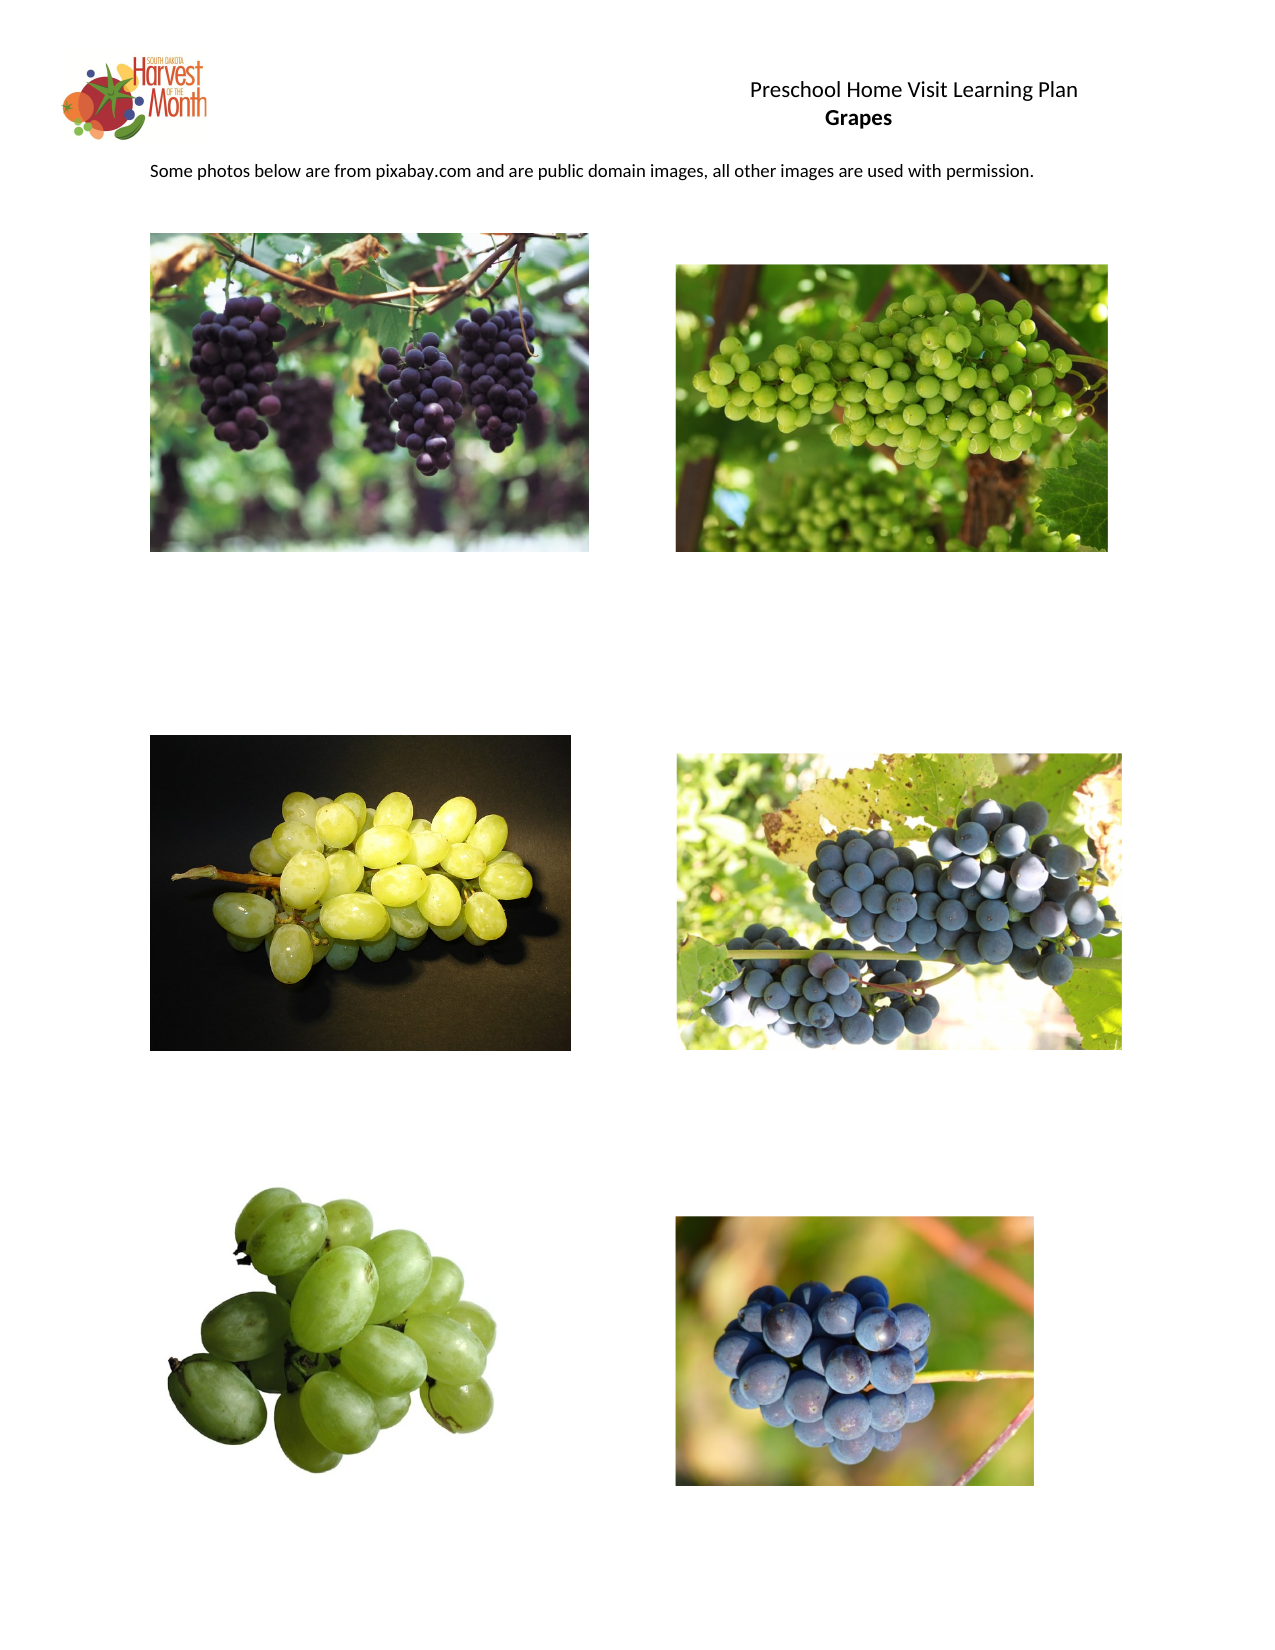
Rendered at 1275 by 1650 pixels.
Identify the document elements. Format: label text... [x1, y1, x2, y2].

text Some photos below are from pixabay.com and are public domain images, all other images are used with permission. [150, 159, 1125, 182]
picture [150, 233, 589, 552]
picture [59, 50, 207, 142]
picture [150, 735, 571, 1051]
picture [150, 1172, 516, 1486]
picture [676, 1217, 1033, 1486]
picture [676, 265, 1107, 552]
picture [677, 754, 1121, 1050]
